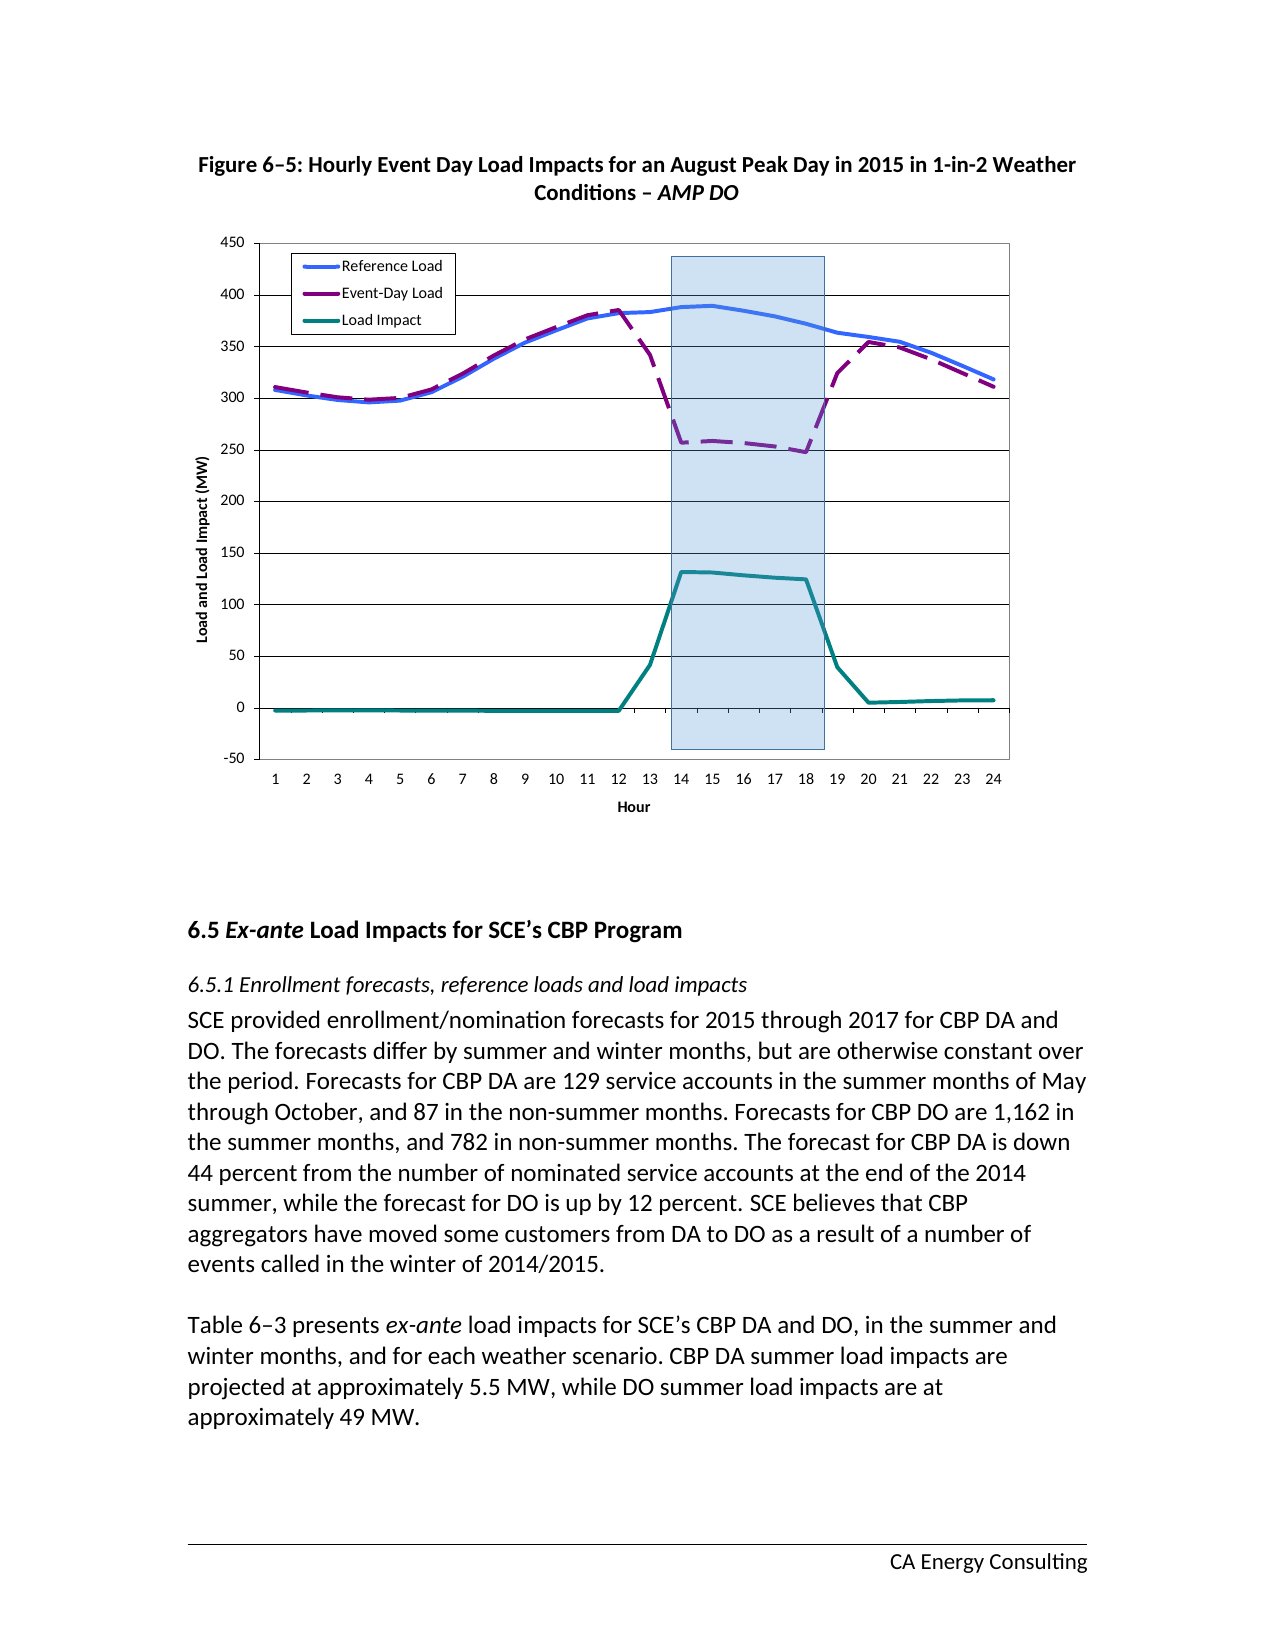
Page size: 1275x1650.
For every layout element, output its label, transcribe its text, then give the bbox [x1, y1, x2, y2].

subtitle 6.5 Ex-ante Load Impacts for SCE’s CBP Program [187, 915, 1087, 945]
subtitle 6.5.1 Enrollment forecasts, reference loads and load impacts [187, 970, 1087, 998]
text SCE provided enrollment/nomination forecasts for 2015 through 2017 for CBP DA and DO. The forecasts differ by summer and winter months, but are otherwise constant over the period. Forecasts for CBP DA are 129 service accounts in the summer months of May through October, and 87 in the non-summer months. Forecasts for CBP DO are 1,162 in the summer months, and 782 in non-summer months. The forecast for CBP DA is down 44 percent from the number of nominated service accounts at the end of the 2014 summer, while the forecast for DO is up by 12 percent. SCE believes that CBP aggregators have moved some customers from DA to DO as a result of a number of events called in the winter of 2014/2015. [187, 1004, 1087, 1279]
text Figure 6–5: Hourly Event Day Load Impacts for an August Peak Day in 2015 in 1-in-2 Weather Conditions – AMP DO [187, 150, 1087, 206]
text Table 6–3 presents ex-ante load impacts for SCE’s CBP DA and DO, in the summer and winter months, and for each weather scenario. CBP DA summer load impacts are projected at approximately 5.5 MW, while DO summer load impacts are at approximately 49 MW. [187, 1310, 1087, 1432]
